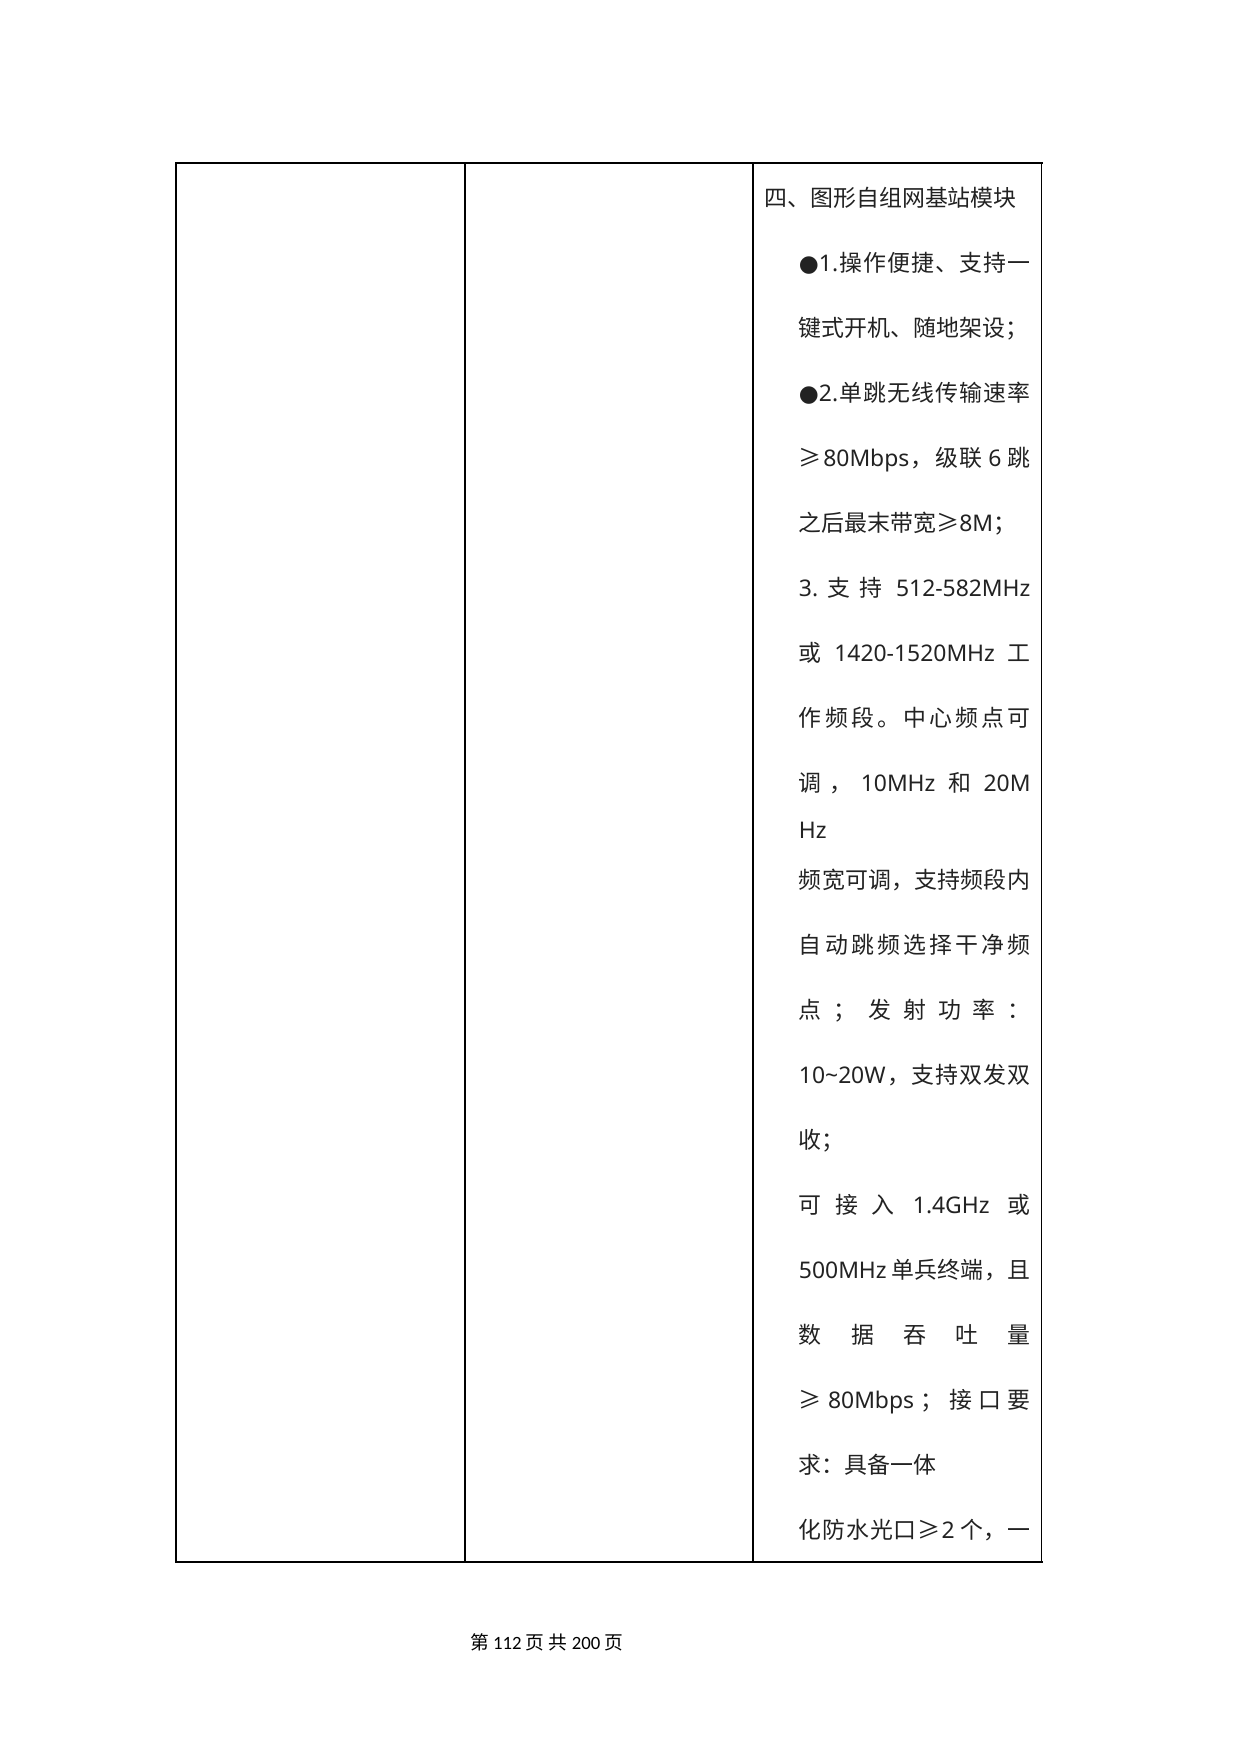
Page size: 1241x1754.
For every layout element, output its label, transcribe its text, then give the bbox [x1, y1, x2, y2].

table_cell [754, 164, 1041, 1561]
table_cell [466, 164, 752, 1561]
table_cell 1 [177, 164, 464, 1561]
